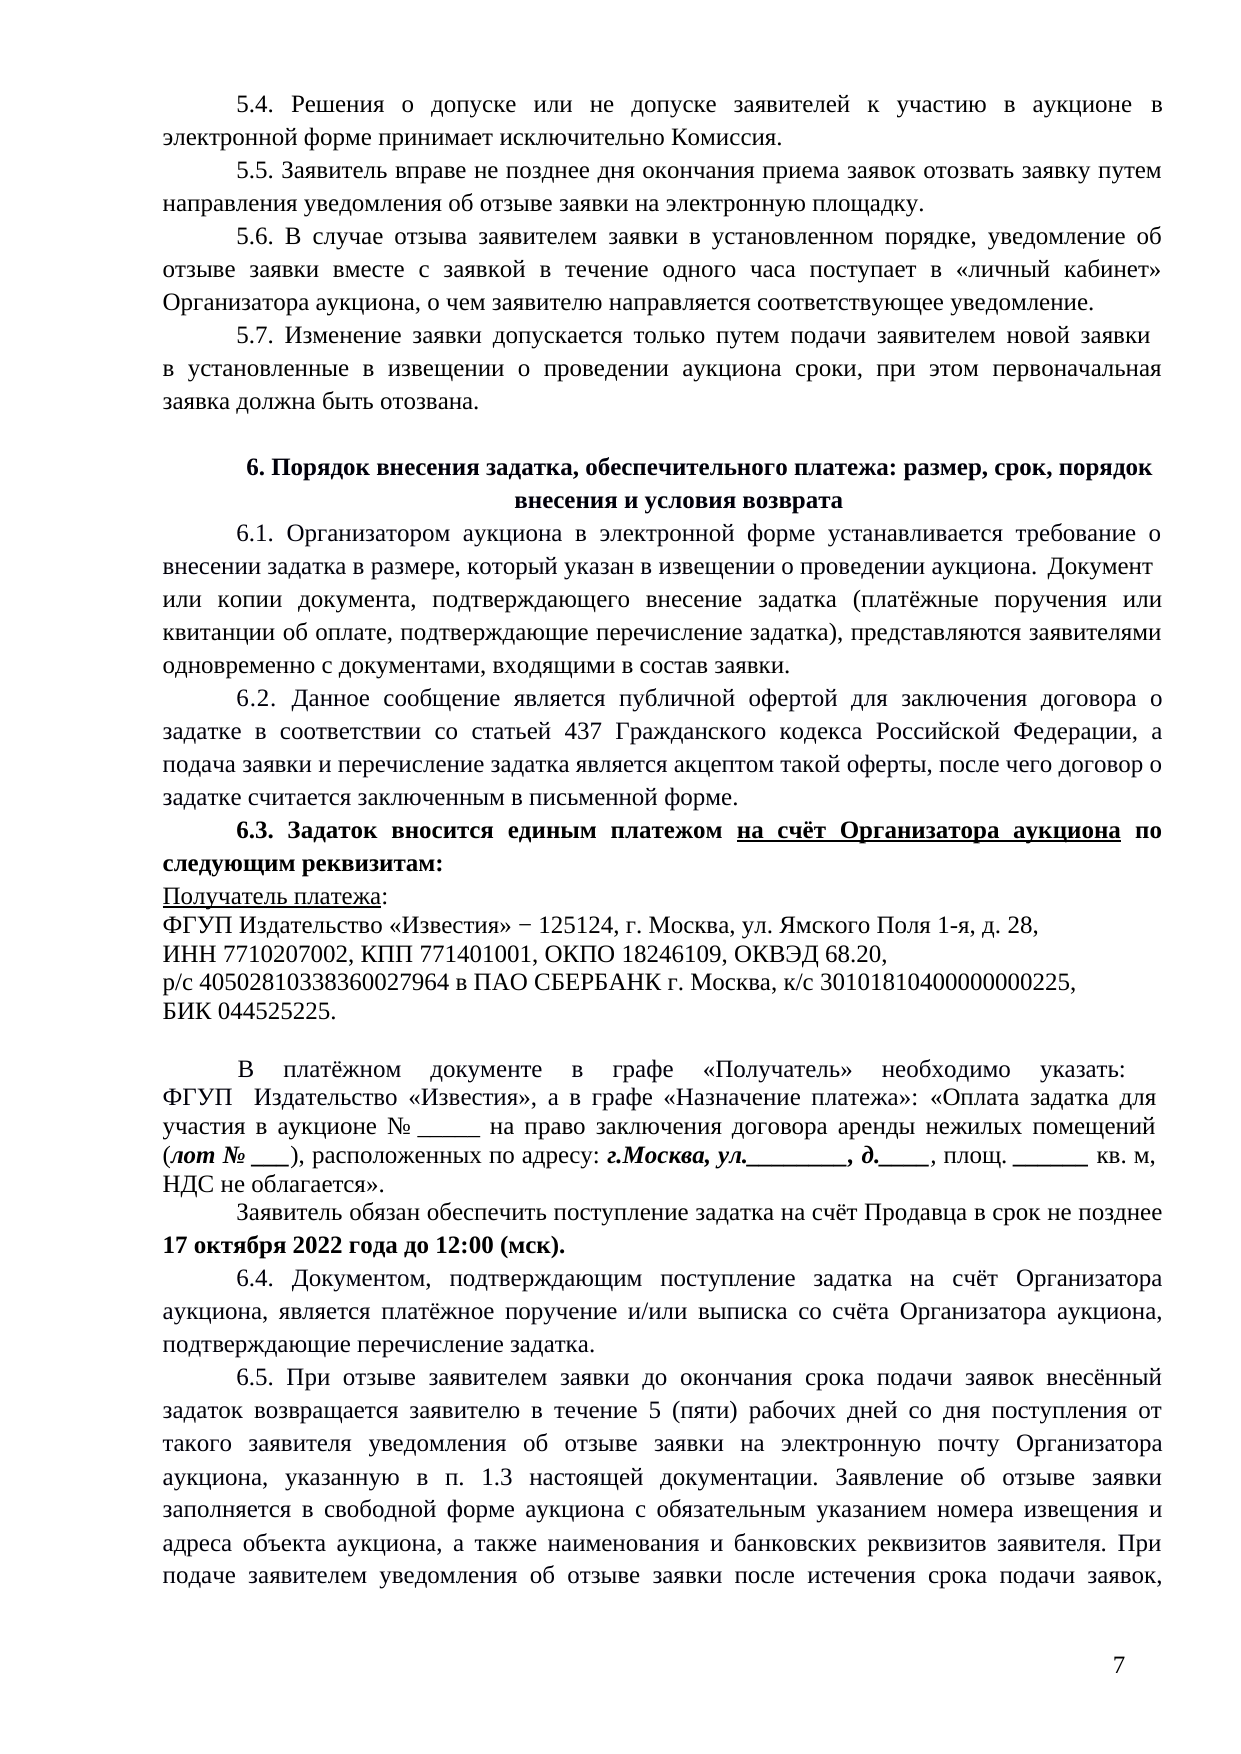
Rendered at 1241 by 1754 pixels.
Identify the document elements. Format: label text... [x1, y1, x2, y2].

text Получатель платежа: [162, 881, 1162, 910]
text 6. Порядок внесения задатка, обеспечительного платежа: размер, срок, порядок внесения и условия возврата [195, 452, 1162, 514]
text 5.4. Решения о допуске или не допуске заявителей к участию в аукционе в электронной форме принимает исключительно Комиссия. [162, 89, 1162, 150]
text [162, 1362, 1163, 1589]
text 6.4. Документом, подтверждающим поступление задатка на счёт Организатора аукциона, является платёжное поручение и/или выписка со счёта Организатора аукциона, подтверждающие перечисление задатка. [162, 1263, 1163, 1358]
text Заявитель обязан обеспечить поступление задатка на счёт Продавца в срок не позднее 17 октября 2022 года до 12:00 (мск). [162, 1197, 1163, 1259]
text 5.5. Заявитель вправе не позднее дня окончания приема заявок отозвать заявку путем направления уведомления об отзыве заявки на электронную площадку. [162, 155, 1162, 216]
text 5.6. В случае отзыва заявителем заявки в установленном порядке, уведомление об отзыве заявки вместе с заявкой в течение одного часа поступает в «личный кабинет» Организатора аукциона, о чем заявителю направляется соответствующее уведомление. [162, 221, 1162, 316]
text ФГУП Издательство «Известия» − 125124, г. Москва, ул. Ямского Поля 1-я, д. 28, [162, 910, 1162, 939]
text 6.1. Организатором аукциона в электронной форме устанавливается требование о внесении задатка в размере, который указан в извещении о проведении аукциона. Документ или копии документа, подтверждающего внесение задатка (платёжные поручения или квитанции об оплате, подтверждающие перечисление задатка), представляются заявителями одновременно с документами, входящими в состав заявки. [162, 518, 1162, 679]
text ИНН 7710207002, КПП 771401001, ОКПО 18246109, ОКВЭД 68.20, [162, 939, 1162, 967]
text р/с 40502810338360027964 в ПАО СБЕРБАНК г. Москва, к/с 30101810400000000225, [162, 967, 1162, 996]
text БИК 044525225. [162, 996, 1162, 1025]
text 6.3. Задаток вносится единым платежом на счёт Организатора аукциона по следующим реквизитам: [162, 815, 1162, 877]
text 6.2. Данное сообщение является публичной офертой для заключения договора о задатке в соответствии со статьей 437 Гражданского кодекса Российской Федерации, а подача заявки и перечисление задатка является акцептом такой оферты, после чего договор о задатке считается заключенным в письменной форме. [162, 683, 1163, 811]
text 5.7. Изменение заявки допускается только путем подачи заявителем новой заявки в установленные в извещении о проведении аукциона сроки, при этом первоначальная заявка должна быть отозвана. [162, 320, 1162, 414]
text В платёжном документе в графе «Получатель» необходимо указать: ФГУП Издательство «Известия», а в графе «Назначение платежа»: «Оплата задатка для участия в аукционе № _____ на право заключения договора аренды нежилых помещений (лот № ___), расположенных по адресу: г.Москва, ул.________, д.____, площ. ______ кв. м, НДС не облагается». [162, 1054, 1156, 1197]
